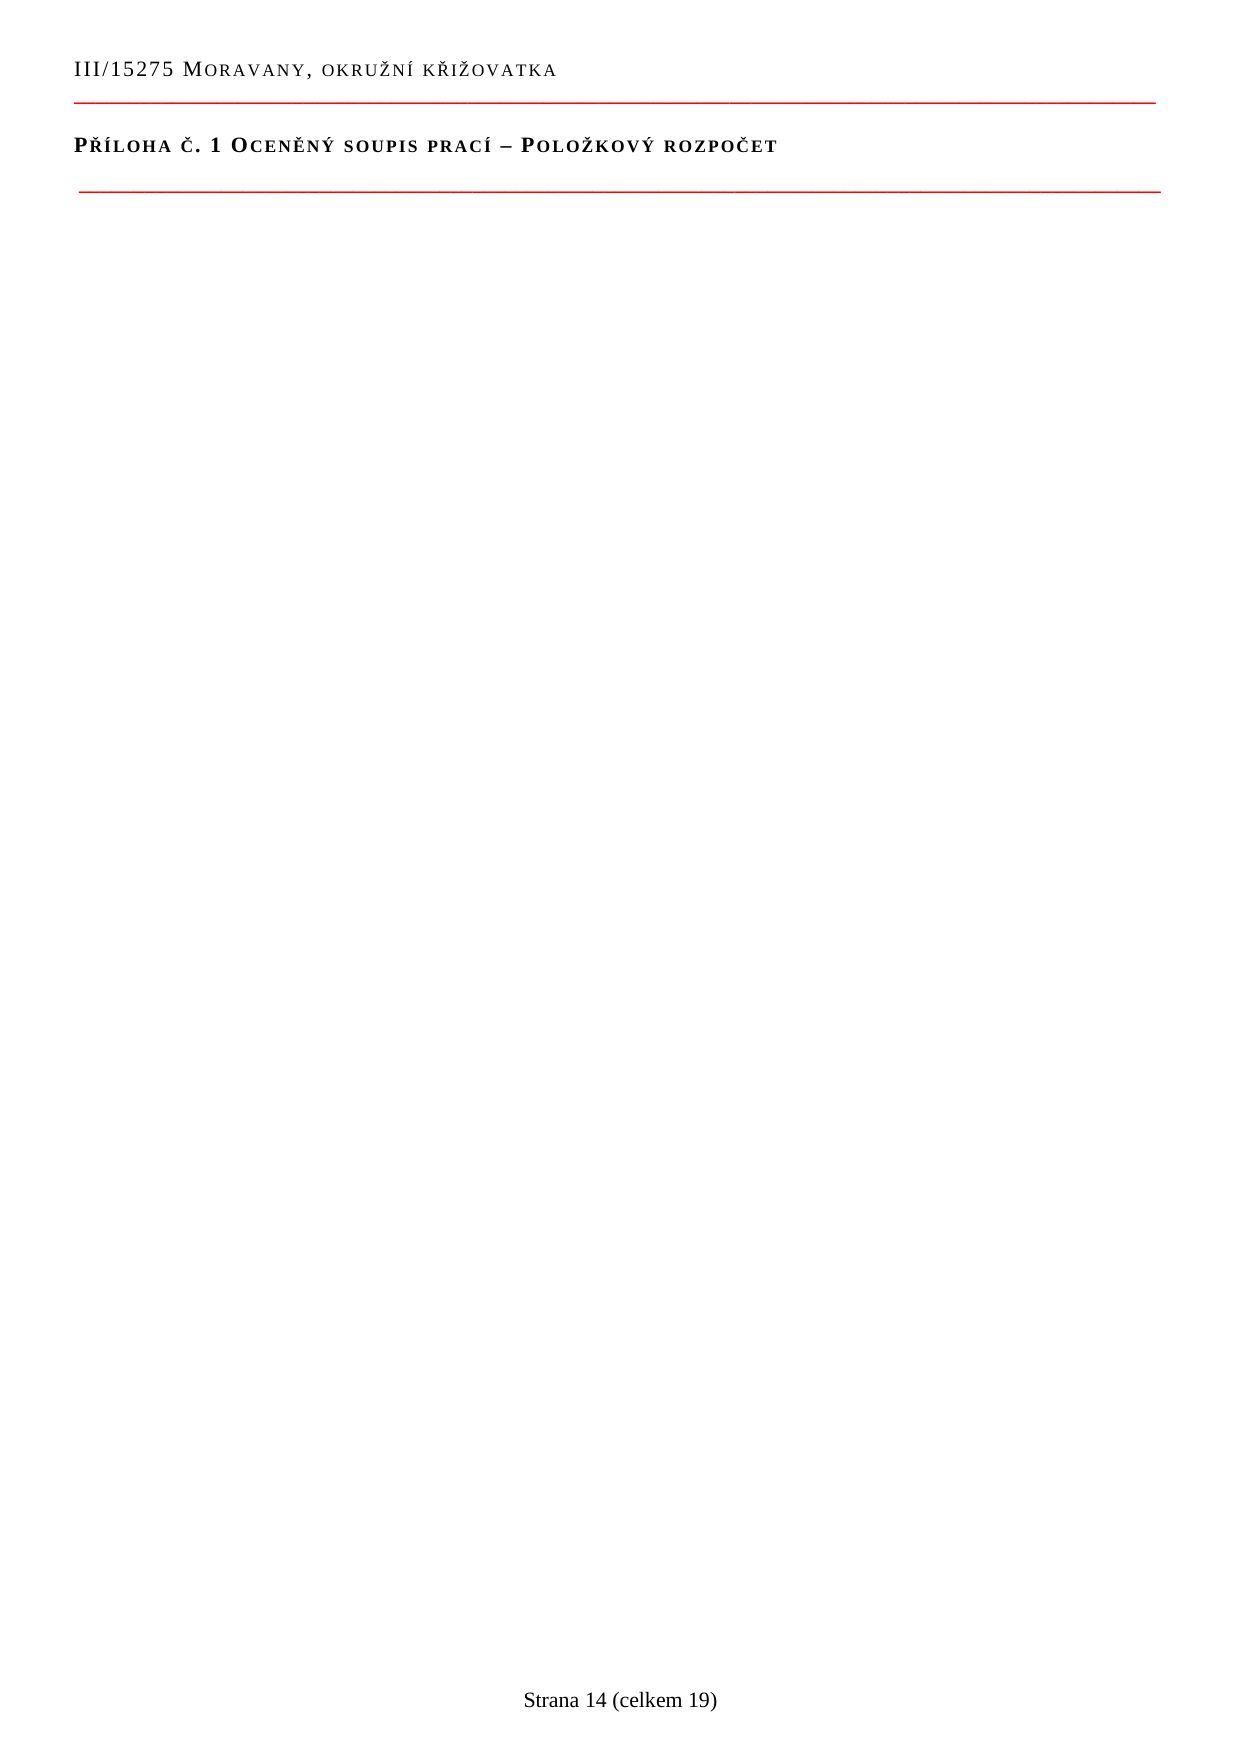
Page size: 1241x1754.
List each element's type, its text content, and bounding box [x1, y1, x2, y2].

text Příloha č. 1 Oceněný soupis prací – Položkový rozpočet [74, 132, 1167, 157]
text ___________________________________________________________________________________________________ [74, 169, 1167, 195]
